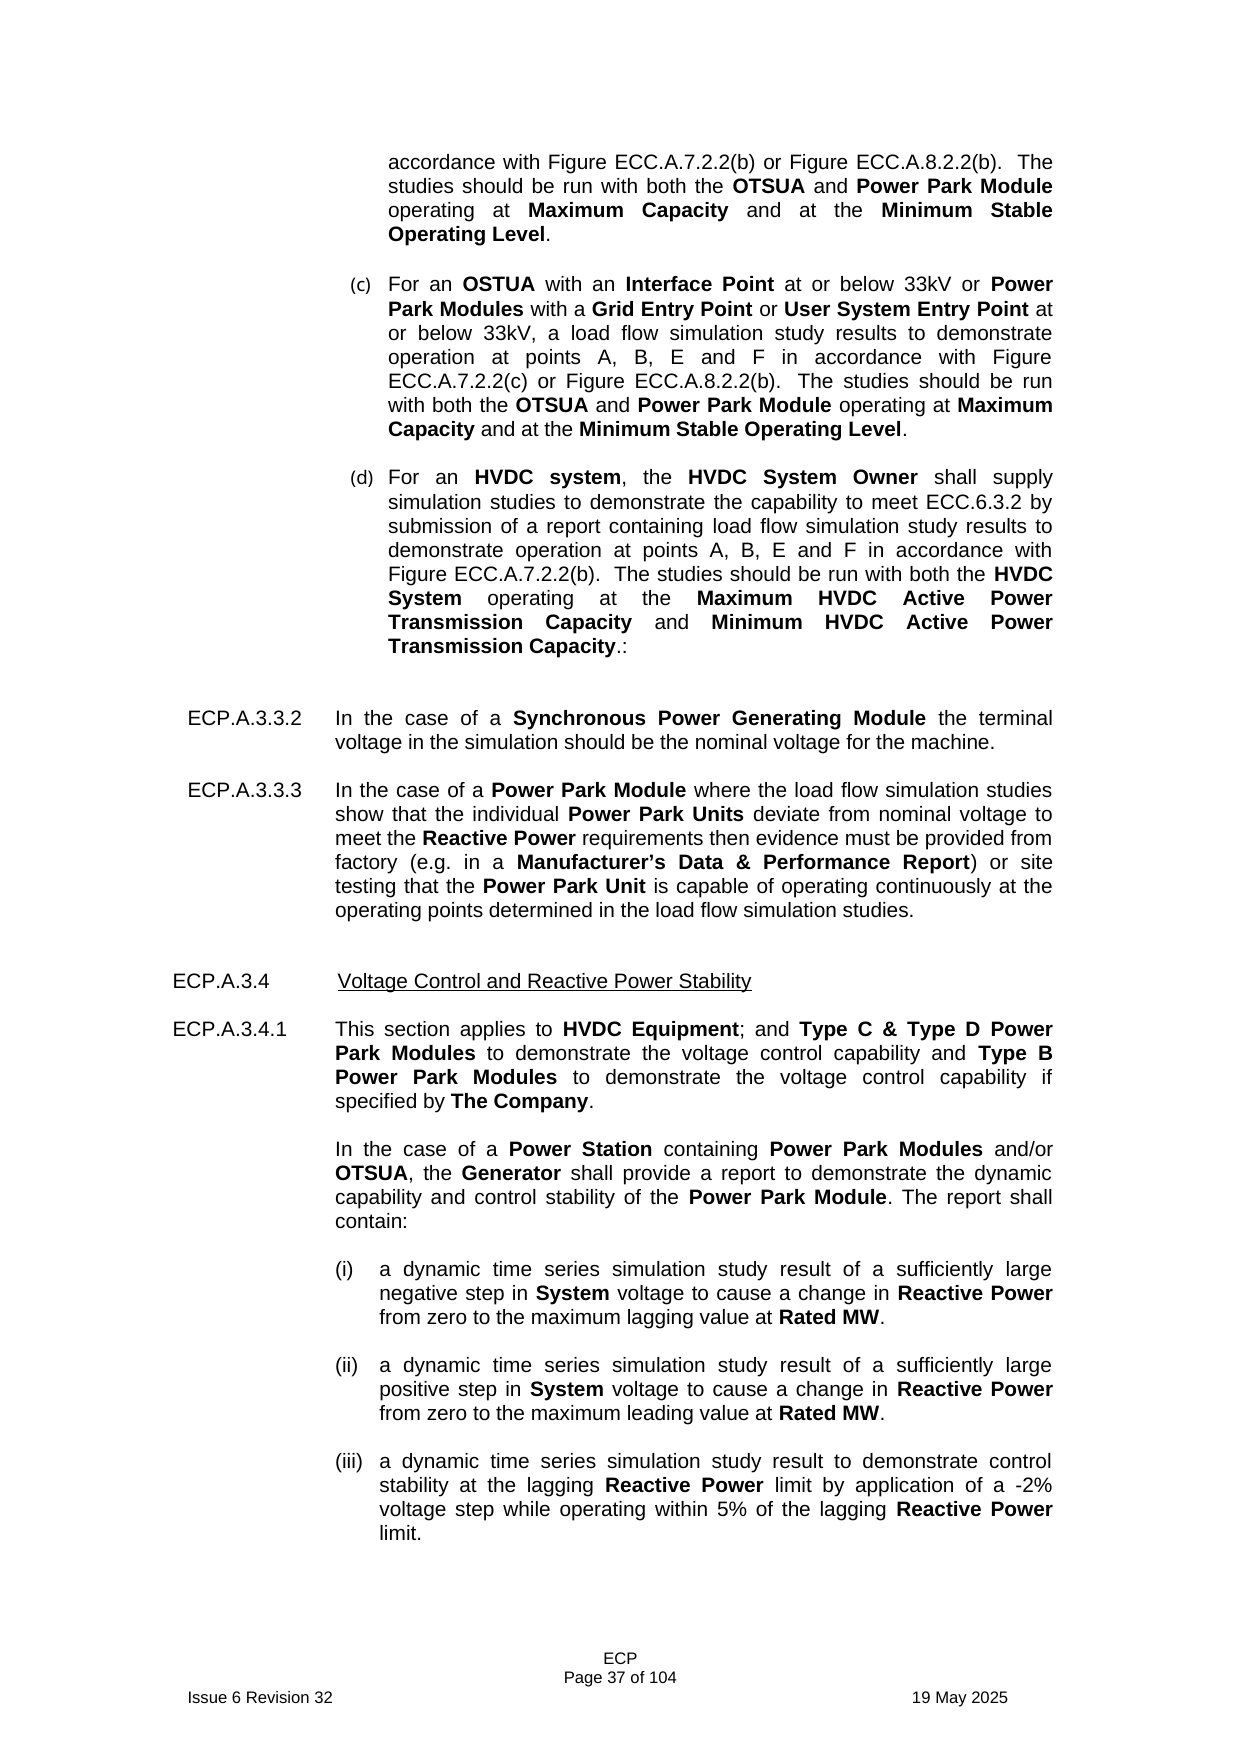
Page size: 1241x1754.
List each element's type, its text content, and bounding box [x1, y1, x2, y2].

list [350, 150, 1053, 246]
text (ii) a dynamic time series simulation study result of a sufficiently large positive step in System voltage to cause a change in Reactive Power from zero to the maximum leading value at Rated MW. [335, 1353, 1053, 1424]
text ECP.A.3.4 Voltage Control and Reactive Power Stability [172, 969, 1053, 993]
text ECP.A.3.4.1 This section applies to HVDC Equipment; and Type C & Type D Power Park Modules to demonstrate the voltage control capability and Type B Power Park Modules to demonstrate the voltage control capability if specified by The Company. [172, 1017, 1053, 1113]
text (iii) a dynamic time series simulation study result to demonstrate control stability at the lagging Reactive Power limit by application of a -2% voltage step while operating within 5% of the lagging Reactive Power limit. [335, 1448, 1053, 1544]
list For an HVDC system, the HVDC System Owner shall supply simulation studies to demonstrate the capability to meet ECC.6.3.2 by submission of a report containing load flow simulation study results to demonstrate operation at points A, B, E and F in accordance with Figure ECC.A.7.2.2(b). The studies should be run with both the HVDC System operating at the Maximum HVDC Active Power Transmission Capacity and Minimum HVDC Active Power Transmission Capacity.: [350, 464, 1053, 658]
text In the case of a Power Station containing Power Park Modules and/or OTSUA, the Generator shall provide a report to demonstrate the dynamic capability and control stability of the Power Park Module. The report shall contain: [335, 1137, 1053, 1233]
list For an OSTUA with an Interface Point at or below 33kV or Power Park Modules with a Grid Entry Point or User System Entry Point at or below 33kV, a load flow simulation study results to demonstrate operation at points A, B, E and F in accordance with Figure ECC.A.7.2.2(c) or Figure ECC.A.8.2.2(b). The studies should be run with both the OTSUA and Power Park Module operating at Maximum Capacity and at the Minimum Stable Operating Level. [350, 271, 1053, 441]
text ECP.A.3.3.3 In the case of a Power Park Module where the load flow simulation studies show that the individual Power Park Units deviate from nominal voltage to meet the Reactive Power requirements then evidence must be provided from factory (e.g. in a Manufacturer’s Data & Performance Report) or site testing that the Power Park Unit is capable of operating continuously at the operating points determined in the load flow simulation studies. [187, 778, 1053, 921]
text (i) a dynamic time series simulation study result of a sufficiently large negative step in System voltage to cause a change in Reactive Power from zero to the maximum lagging value at Rated MW. [335, 1257, 1053, 1329]
text ECP.A.3.3.2 In the case of a Synchronous Power Generating Module the terminal voltage in the simulation should be the nominal voltage for the machine. [187, 706, 1053, 754]
